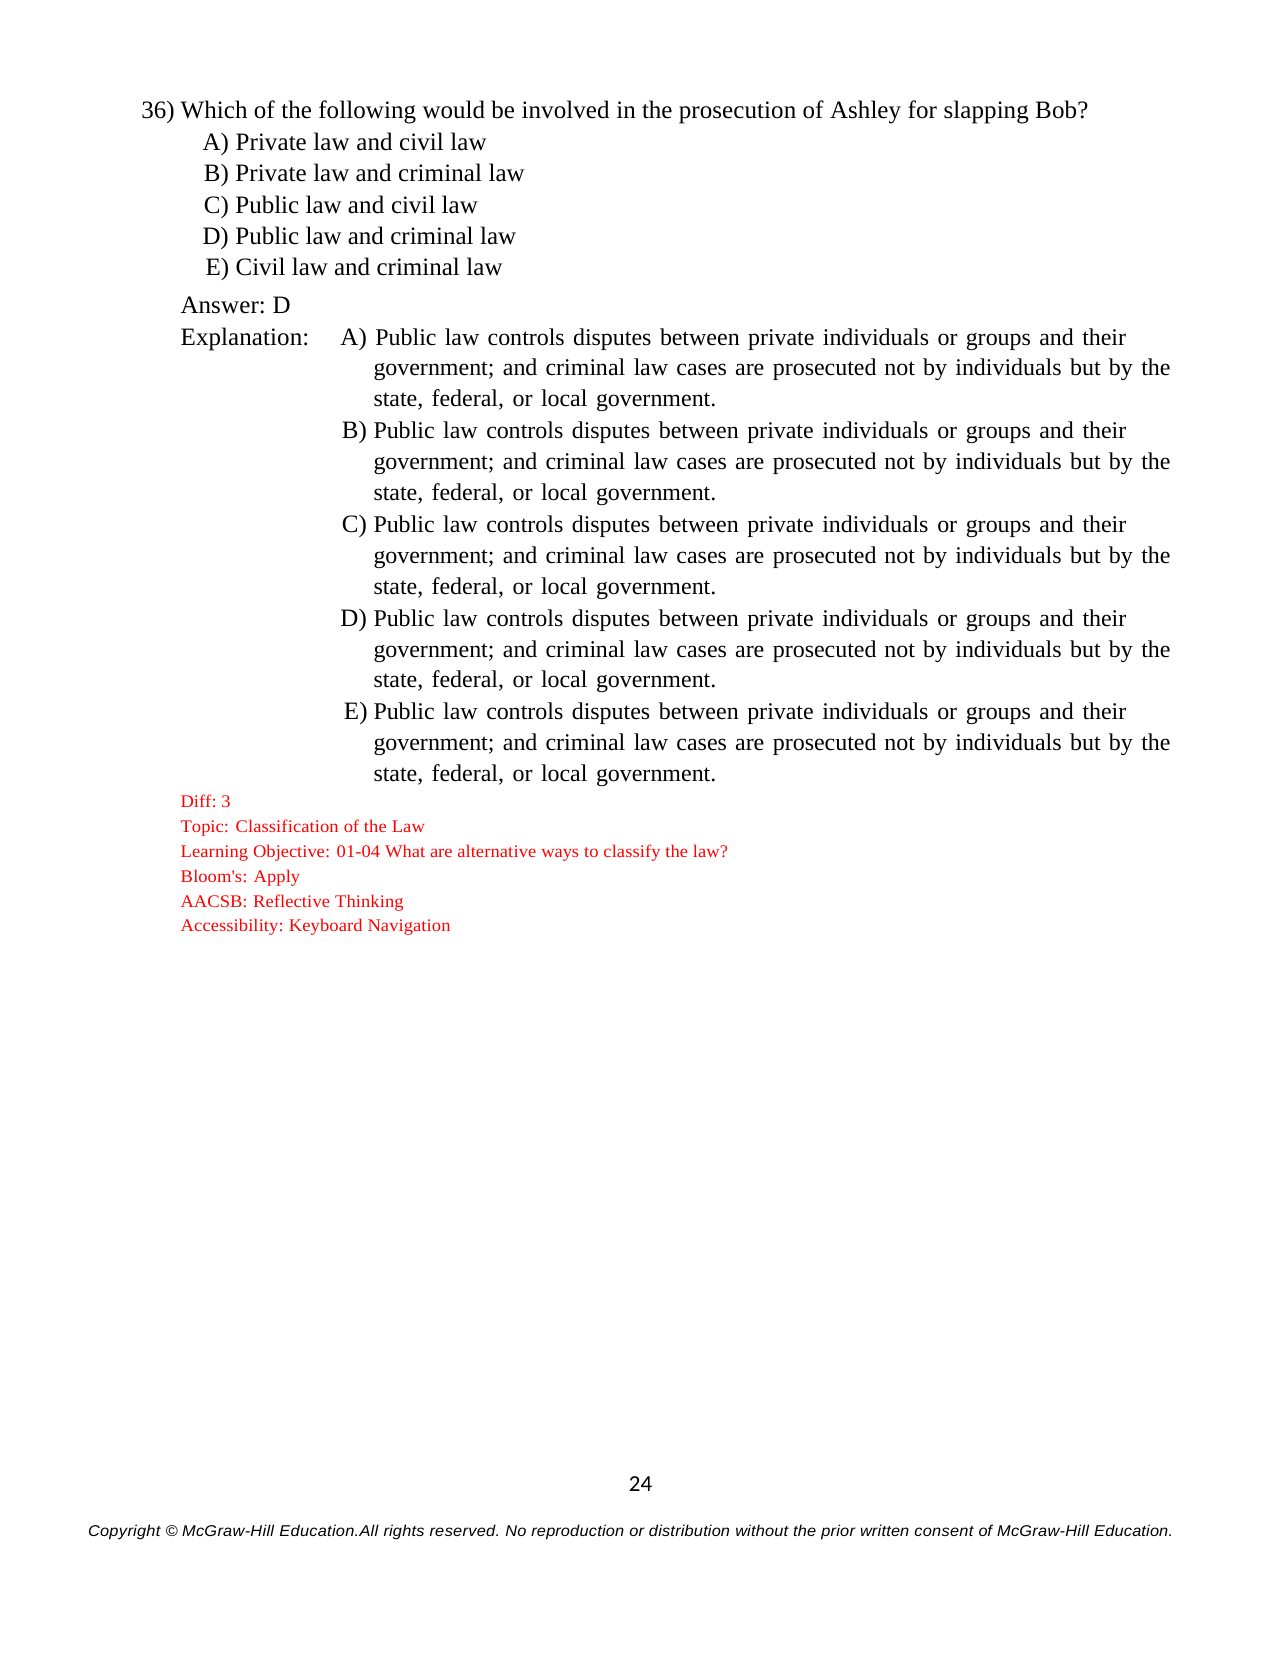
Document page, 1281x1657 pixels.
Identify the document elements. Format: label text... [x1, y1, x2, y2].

subtitle Which of the following would be involved in the prosecution of Ashley for slapping Bob? [141, 96, 1203, 124]
list Public law controls disputes between private individuals or groups and their government; and criminal law cases are prosecuted not by individuals but by the state, federal, or local government. [342, 415, 1178, 506]
list Public law controls disputes between private individuals or groups and their government; and criminal law cases are prosecuted not by individuals but by the state, federal, or local government. [342, 509, 1178, 599]
list Private law and criminal law [204, 158, 1203, 187]
text Learning Objective: 01-04 What are alternative ways to classify the law? Bloom's: Apply [180, 841, 788, 886]
list Private law and civil law [180, 127, 1203, 156]
list Public law controls disputes between private individuals or groups and their government; and criminal law cases are prosecuted not by individuals but by the state, federal, or local government. [340, 603, 1178, 693]
list Public law controls disputes between private individuals or groups and their government; and criminal law cases are prosecuted not by individuals but by the state, federal, or local government. [343, 696, 1178, 787]
text government; and criminal law cases are prosecuted not by individuals but by the state, federal, or local government. [373, 353, 1178, 412]
text AACSB: Reflective Thinking Accessibility: Keyboard Navigation [180, 890, 462, 935]
list Public law and civil law [204, 190, 1203, 218]
text Diff: 3 [180, 791, 1148, 811]
text Topic: Classification of the Law [180, 816, 1148, 836]
list Public law and criminal law [202, 221, 1203, 250]
text Explanation: A) Public law controls disputes between private individuals or groups and their [180, 327, 1203, 350]
list Civil law and criminal law Answer: D [180, 252, 504, 318]
